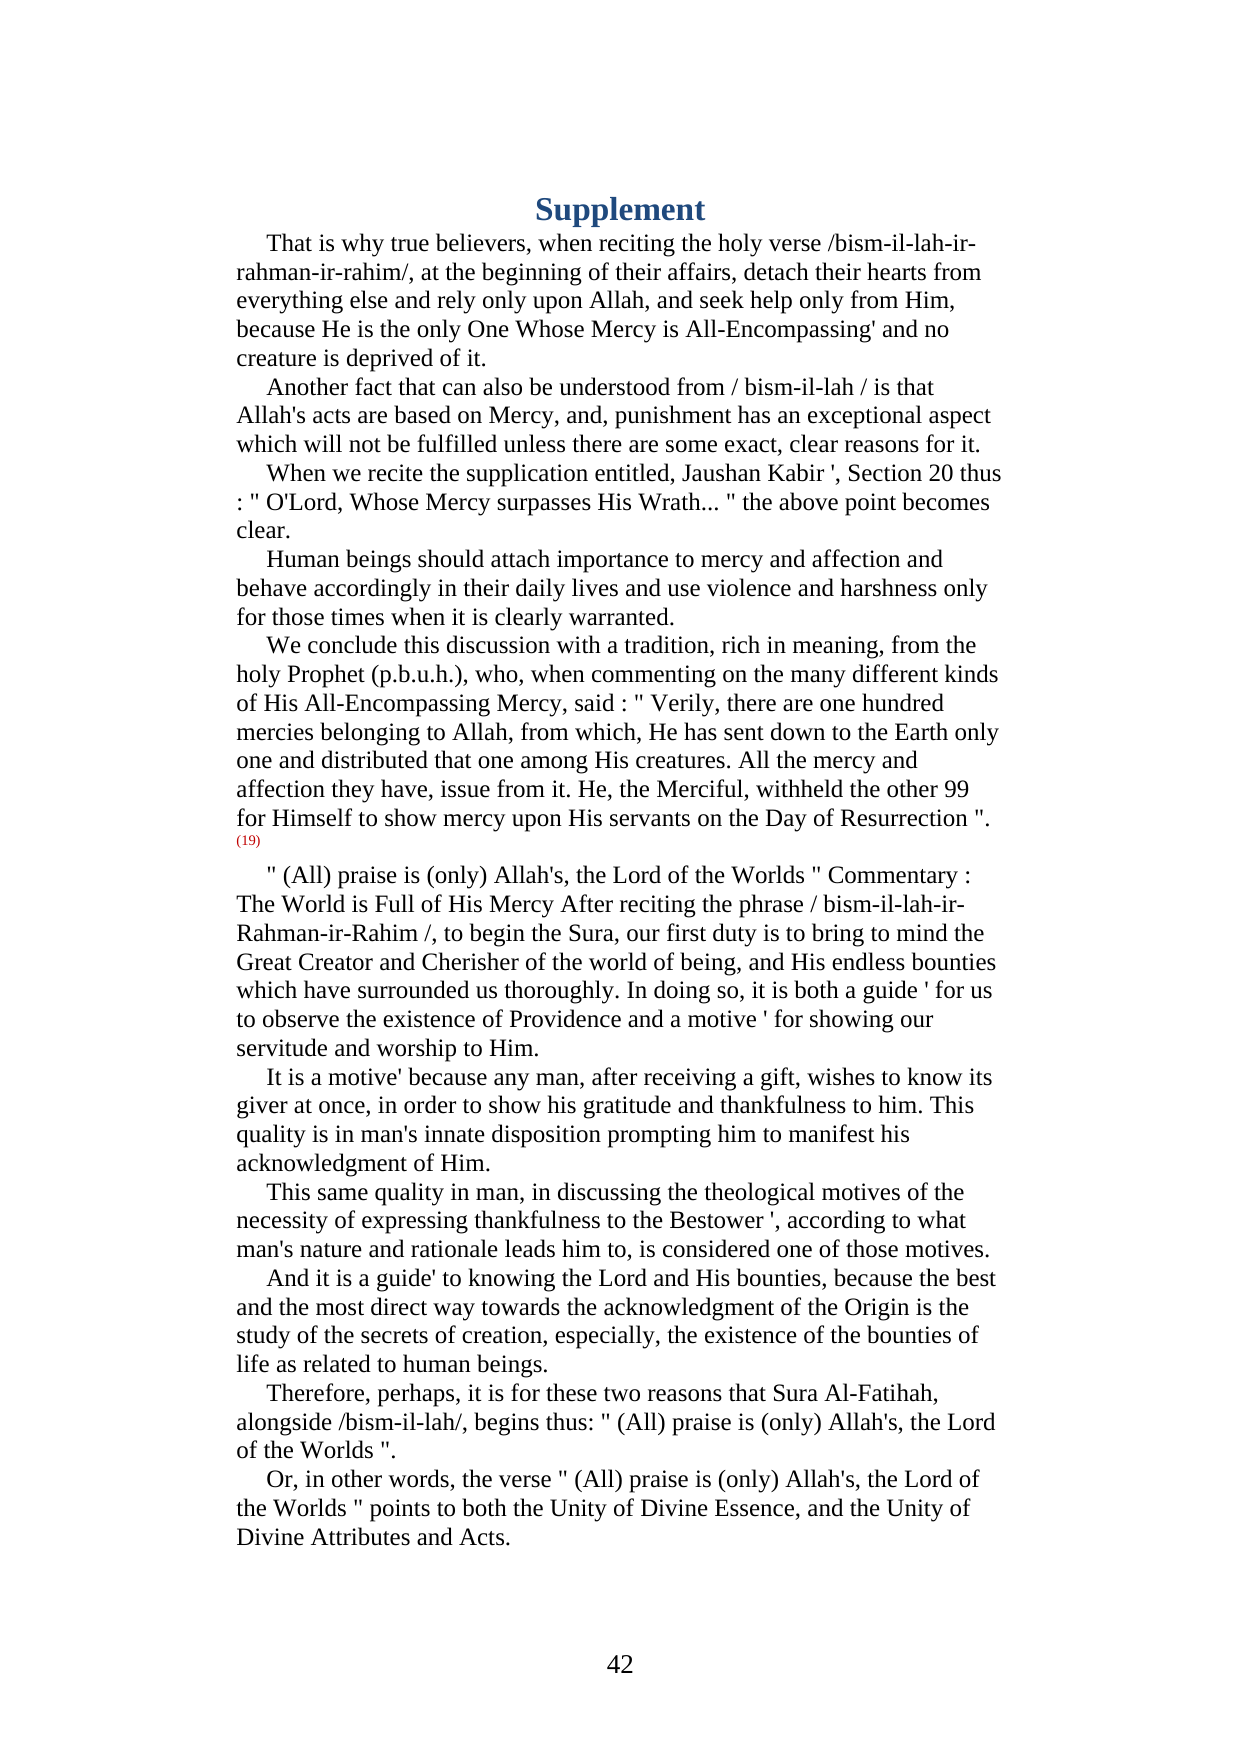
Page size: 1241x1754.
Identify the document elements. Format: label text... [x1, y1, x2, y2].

subtitle Supplement [236, 190, 1004, 228]
text And it is a guide' to knowing the Lord and His bounties, because the best and the most direct way towards the acknowledgment of the Origin is the study of the secrets of creation, especially, the existence of the bounties of life as related to human beings. [236, 1263, 1004, 1378]
text Another fact that can also be understood from / bism-il-lah / is that Allah's acts are based on Mercy, and, punishment has an exceptional aspect which will not be fulfilled unless there are some exact, clear reasons for it. [236, 372, 1004, 458]
text We conclude this discussion with a tradition, rich in meaning, from the holy Prophet (p.b.u.h.), who, when commenting on the many different kinds of His All-Encompassing Mercy, said : " Verily, there are one hundred mercies belonging to Allah, from which, He has sent down to the Earth only one and distributed that one among His creatures. All the mercy and affection they have, issue from it. He, the Merciful, withheld the other 99 for Himself to show mercy upon His servants on the Day of Resurrection ". (19) [236, 631, 1004, 861]
text Human beings should attach importance to mercy and affection and behave accordingly in their daily lives and use violence and harshness only for those times when it is clearly warranted. [236, 544, 1004, 631]
text This same quality in man, in discussing the theological motives of the necessity of expressing thankfulness to the Bestower ', according to what man's nature and rationale leads him to, is considered one of those motives. [236, 1177, 1004, 1263]
text That is why true believers, when reciting the holy verse /bism-il-lah-ir-rahman-ir-rahim/, at the beginning of their affairs, detach their hearts from everything else and rely only upon Allah, and seek help only from Him, because He is the only One Whose Mercy is All-Encompassing' and no creature is deprived of it. [236, 228, 1004, 372]
text When we recite the supplication entitled, Jaushan Kabir ', Section 20 thus : " O'Lord, Whose Mercy surpasses His Wrath... " the above point becomes clear. [236, 458, 1004, 544]
text It is a motive' because any man, after receiving a gift, wishes to know its giver at once, in order to show his gratitude and thankfulness to him. This quality is in man's innate disposition prompting him to manifest his acknowledgment of Him. [236, 1062, 1004, 1177]
text Or, in other words, the verse " (All) praise is (only) Allah's, the Lord of the Worlds " points to both the Unity of Divine Essence, and the Unity of Divine Attributes and Acts. [236, 1464, 1004, 1551]
text " (All) praise is (only) Allah's, the Lord of the Worlds " Commentary : The World is Full of His Mercy After reciting the phrase / bism-il-lah-ir-Rahman-ir-Rahim /, to begin the Sura, our first duty is to bring to mind the Great Creator and Cherisher of the world of being, and His endless bounties which have surrounded us thoroughly. In doing so, it is both a guide ' for us to observe the existence of Providence and a motive ' for showing our servitude and worship to Him. [236, 861, 1004, 1062]
text Therefore, perhaps, it is for these two reasons that Sura Al-Fatihah, alongside /bism-il-lah/, begins thus: " (All) praise is (only) Allah's, the Lord of the Worlds ". [236, 1378, 1004, 1464]
